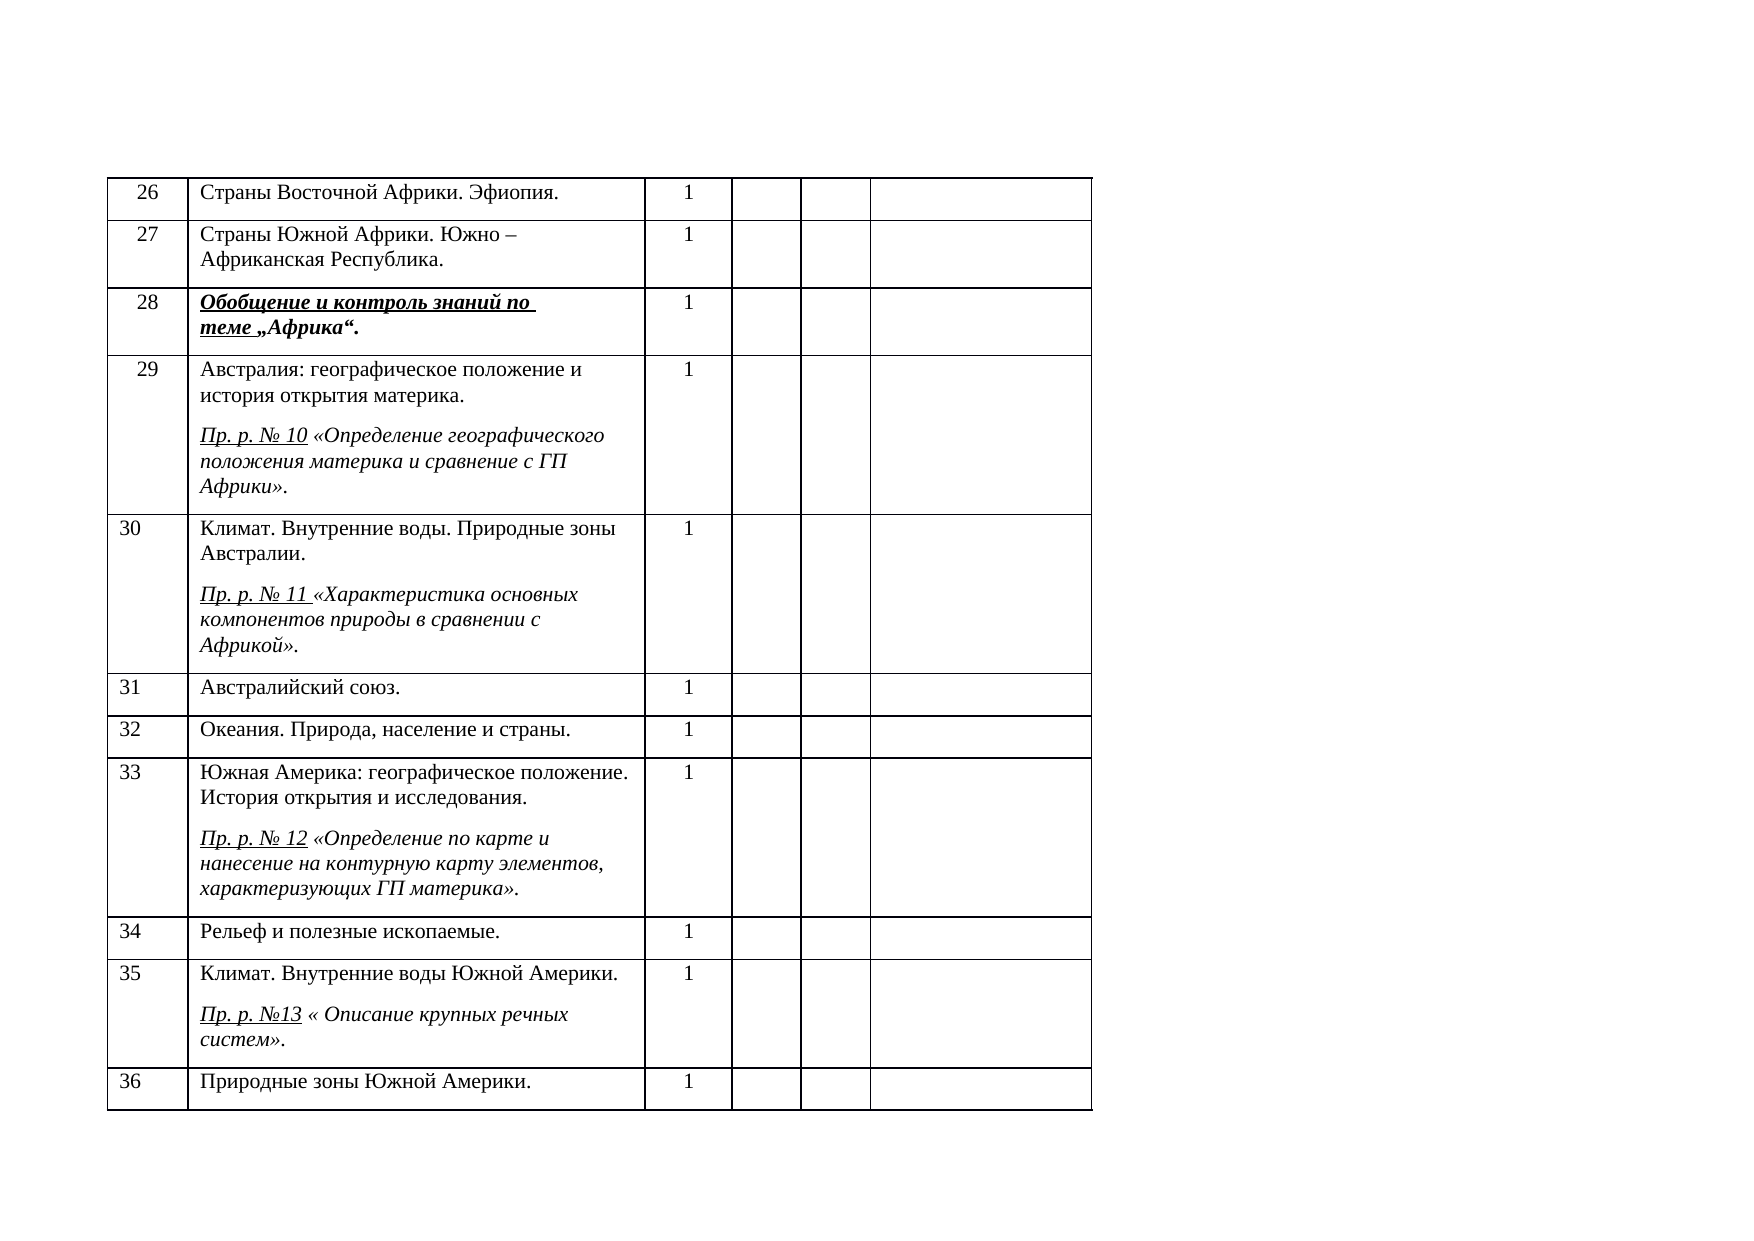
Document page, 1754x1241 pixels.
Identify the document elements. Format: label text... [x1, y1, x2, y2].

table_cell [871, 759, 1091, 916]
table_cell [871, 289, 1091, 355]
table_cell [871, 674, 1091, 715]
table_cell [733, 960, 800, 1067]
table_cell 1 [646, 918, 731, 958]
table_cell [733, 1069, 800, 1109]
table_cell 1 [646, 289, 731, 355]
table_cell [802, 918, 870, 958]
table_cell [189, 1069, 644, 1109]
table_cell 1 [646, 759, 731, 916]
table_cell [733, 289, 800, 355]
table_cell 1 [646, 515, 731, 672]
table_cell [733, 179, 800, 219]
table_cell 28 [108, 289, 187, 355]
table_cell [733, 717, 800, 757]
table_cell 1 [646, 1069, 731, 1109]
table_cell [871, 356, 1091, 514]
table_cell 33 [108, 759, 187, 916]
table_cell [802, 289, 870, 355]
table_cell [802, 356, 870, 514]
table_cell [733, 759, 800, 916]
table_cell [802, 960, 870, 1067]
table_cell [871, 960, 1091, 1067]
table_cell [802, 515, 870, 672]
table_cell [802, 674, 870, 715]
table_cell Южная Америка: географическое положение. История открытия и исследования. Пр. р. № 12 «Определение по карте и нанесение на контурную карту элементов, характеризующих ГП материка». [189, 759, 644, 916]
table_cell [802, 759, 870, 916]
table_cell [871, 717, 1091, 757]
table_cell Австралийский союз. [189, 674, 644, 715]
table_cell [733, 356, 800, 514]
table_cell Климат. Внутренние воды Южной Америки. Пр. р. №13 « Описание крупных речных систем». [189, 960, 644, 1067]
table_cell 34 [108, 918, 187, 958]
table_cell Климат. Внутренние воды. Природные зоны Австралии. Пр. р. № 11 «Характеристика основных компонентов природы в сравнении с Африкой». [189, 515, 644, 672]
table_cell 1 [646, 179, 731, 219]
table_cell [871, 918, 1091, 958]
table_cell 31 [108, 674, 187, 715]
table_cell Австралия: географическое положение и история открытия материка. Пр. р. № 10 «Определение географического положения материка и сравнение с ГП Африки». [189, 356, 644, 514]
table_cell 30 [108, 515, 187, 672]
table_cell [802, 221, 870, 287]
table_cell [802, 179, 870, 219]
table_cell [733, 221, 800, 287]
table_cell 1 [646, 960, 731, 1067]
table_cell [802, 717, 870, 757]
table_cell Океания. Природа, население и страны. [189, 717, 644, 757]
table_cell 29 [108, 356, 187, 514]
table_cell 35 [108, 960, 187, 1067]
table_cell [871, 179, 1091, 219]
table_cell Рельеф и полезные ископаемые. [189, 918, 644, 958]
table_cell Обобщение и контроль знаний по теме „Африка“. [189, 289, 644, 355]
table_cell [733, 515, 800, 672]
table_cell 32 [108, 717, 187, 757]
table_cell 27 [108, 221, 187, 287]
table_cell 36 [108, 1069, 187, 1109]
table_cell [871, 1069, 1091, 1109]
table_cell [871, 515, 1091, 672]
table_cell 1 [646, 717, 731, 757]
table_cell 1 [646, 674, 731, 715]
table_cell Страны Южной Африки. Южно – Африканская Республика. [189, 221, 644, 287]
table_cell Страны Восточной Африки. Эфиопия. [189, 179, 644, 219]
table_cell [733, 674, 800, 715]
table_cell [871, 221, 1091, 287]
table_cell [733, 918, 800, 958]
table_cell 1 [646, 221, 731, 287]
table_cell [802, 1069, 870, 1109]
table_cell 1 [646, 356, 731, 514]
table_cell 26 [108, 179, 187, 219]
